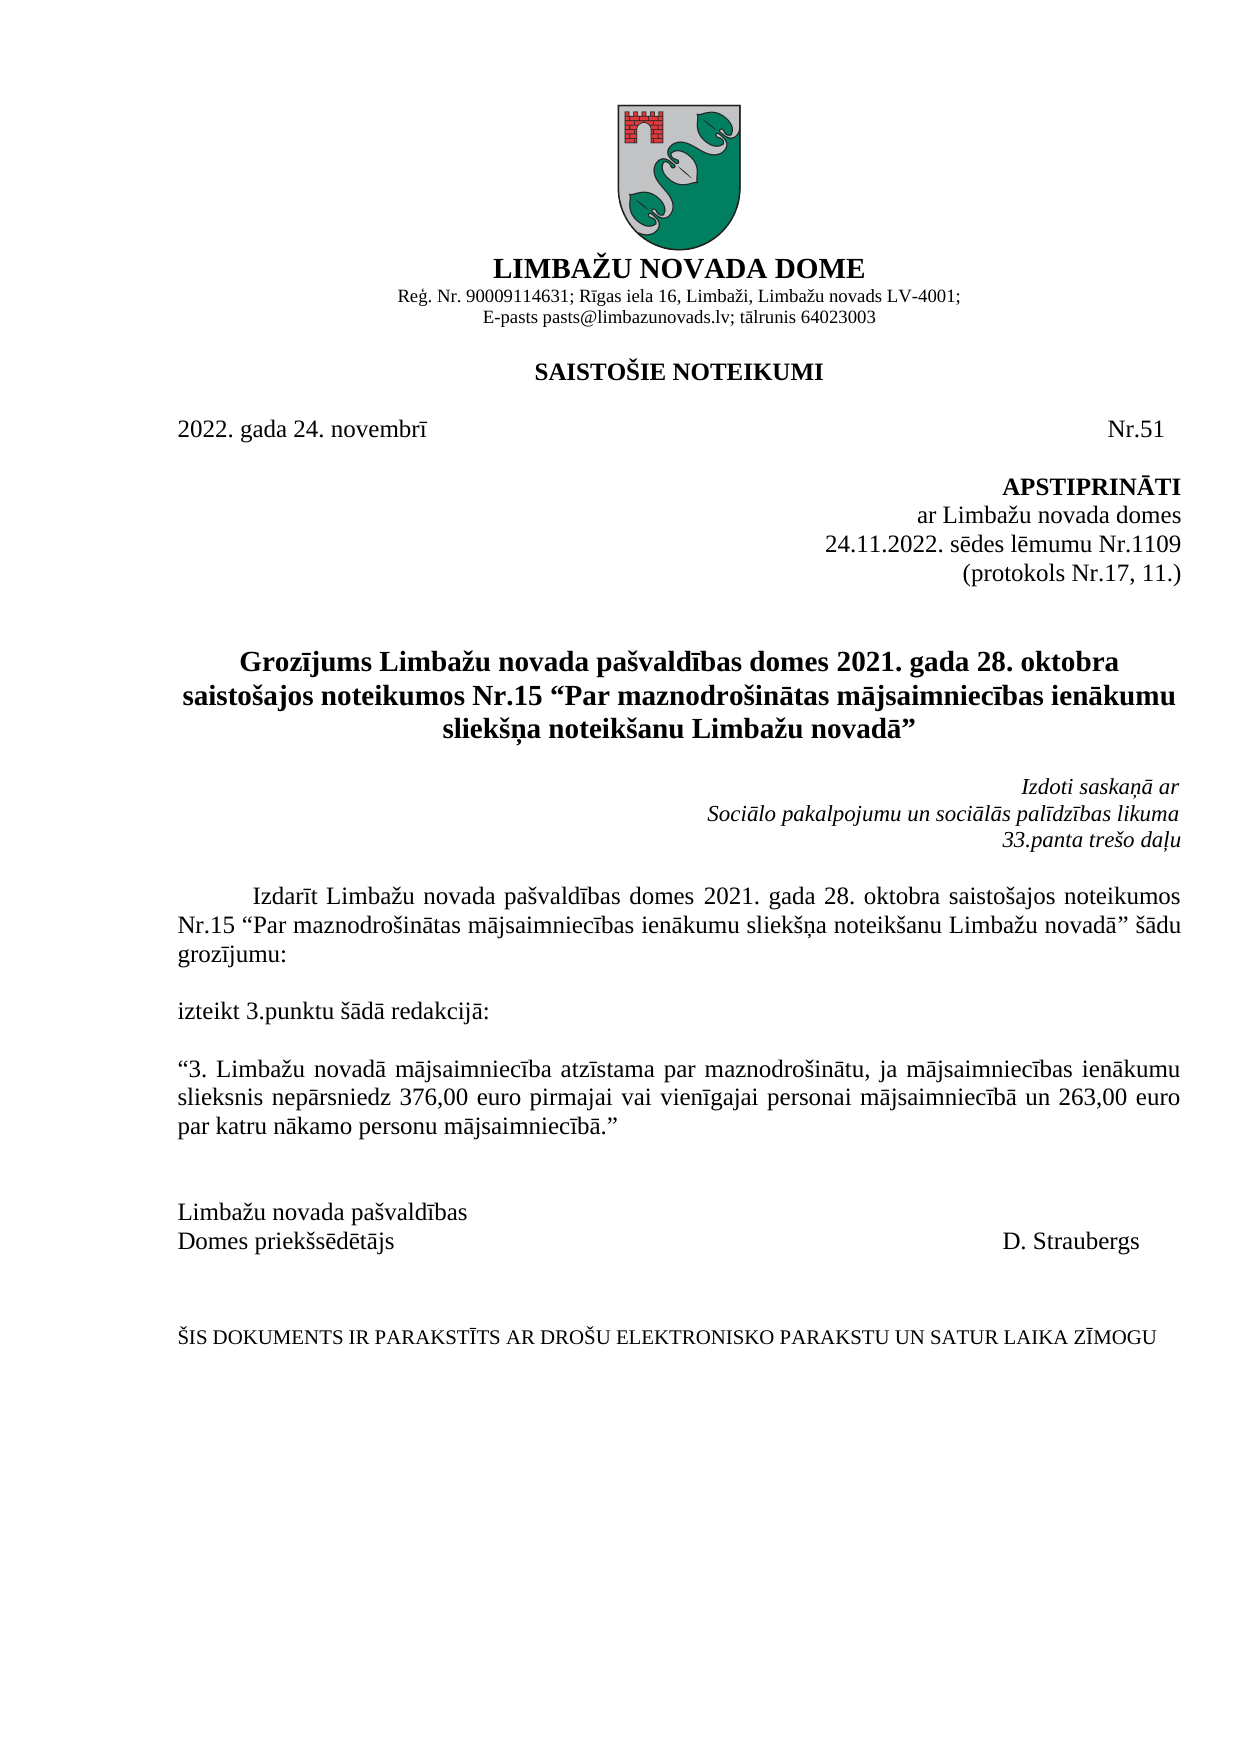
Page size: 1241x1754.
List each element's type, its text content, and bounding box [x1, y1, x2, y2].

text APSTIPRINĀTI [177, 472, 1181, 500]
text Izdoti saskaņā ar [177, 773, 1181, 800]
text Domes priekšsēdētājs D. Straubergs [177, 1226, 1181, 1255]
text ŠIS DOKUMENTS IR PARAKSTĪTS AR DROŠU ELEKTRONISKO PARAKSTU UN SATUR LAIKA ZĪMOGU [177, 1325, 1181, 1349]
text 24.11.2022. sēdes lēmumu Nr.1109 [177, 529, 1181, 558]
text izteikt 3.punktu šādā redakcijā: [177, 996, 1181, 1025]
text Limbažu novada pašvaldības [177, 1197, 1181, 1226]
picture [616, 103, 743, 252]
text ar Limbažu novada domes [177, 500, 1181, 529]
text 33.panta trešo daļu [177, 826, 1181, 852]
text 2022. gada 24. novembrī Nr.51 [177, 414, 1177, 443]
text “3. Limbažu novadā mājsaimniecība atzīstama par maznodrošinātu, ja mājsaimniecības ienākumu slieksnis nepārsniedz 376,00 euro pirmajai vai vienīgajai personai mājsaimniecībā un 263,00 euro par katru nākamo personu mājsaimniecībā.” [177, 1054, 1181, 1140]
text (protokols Nr.17, 11.) [177, 558, 1181, 587]
text Grozījums Limbažu novada pašvaldības domes 2021. gada 28. oktobra saistošajos noteikumos Nr.15 “Par maznodrošinātas mājsaimniecības ienākumu sliekšņa noteikšanu Limbažu novadā” [177, 644, 1181, 745]
text Sociālo pakalpojumu un sociālās palīdzības likuma [177, 800, 1181, 826]
text Izdarīt Limbažu novada pašvaldības domes 2021. gada 28. oktobra saistošajos noteikumos Nr.15 “Par maznodrošinātas mājsaimniecības ienākumu sliekšņa noteikšanu Limbažu novadā” šādu grozījumu: [177, 881, 1181, 967]
text SAISTOŠIE NOTEIKUMI [177, 357, 1181, 385]
